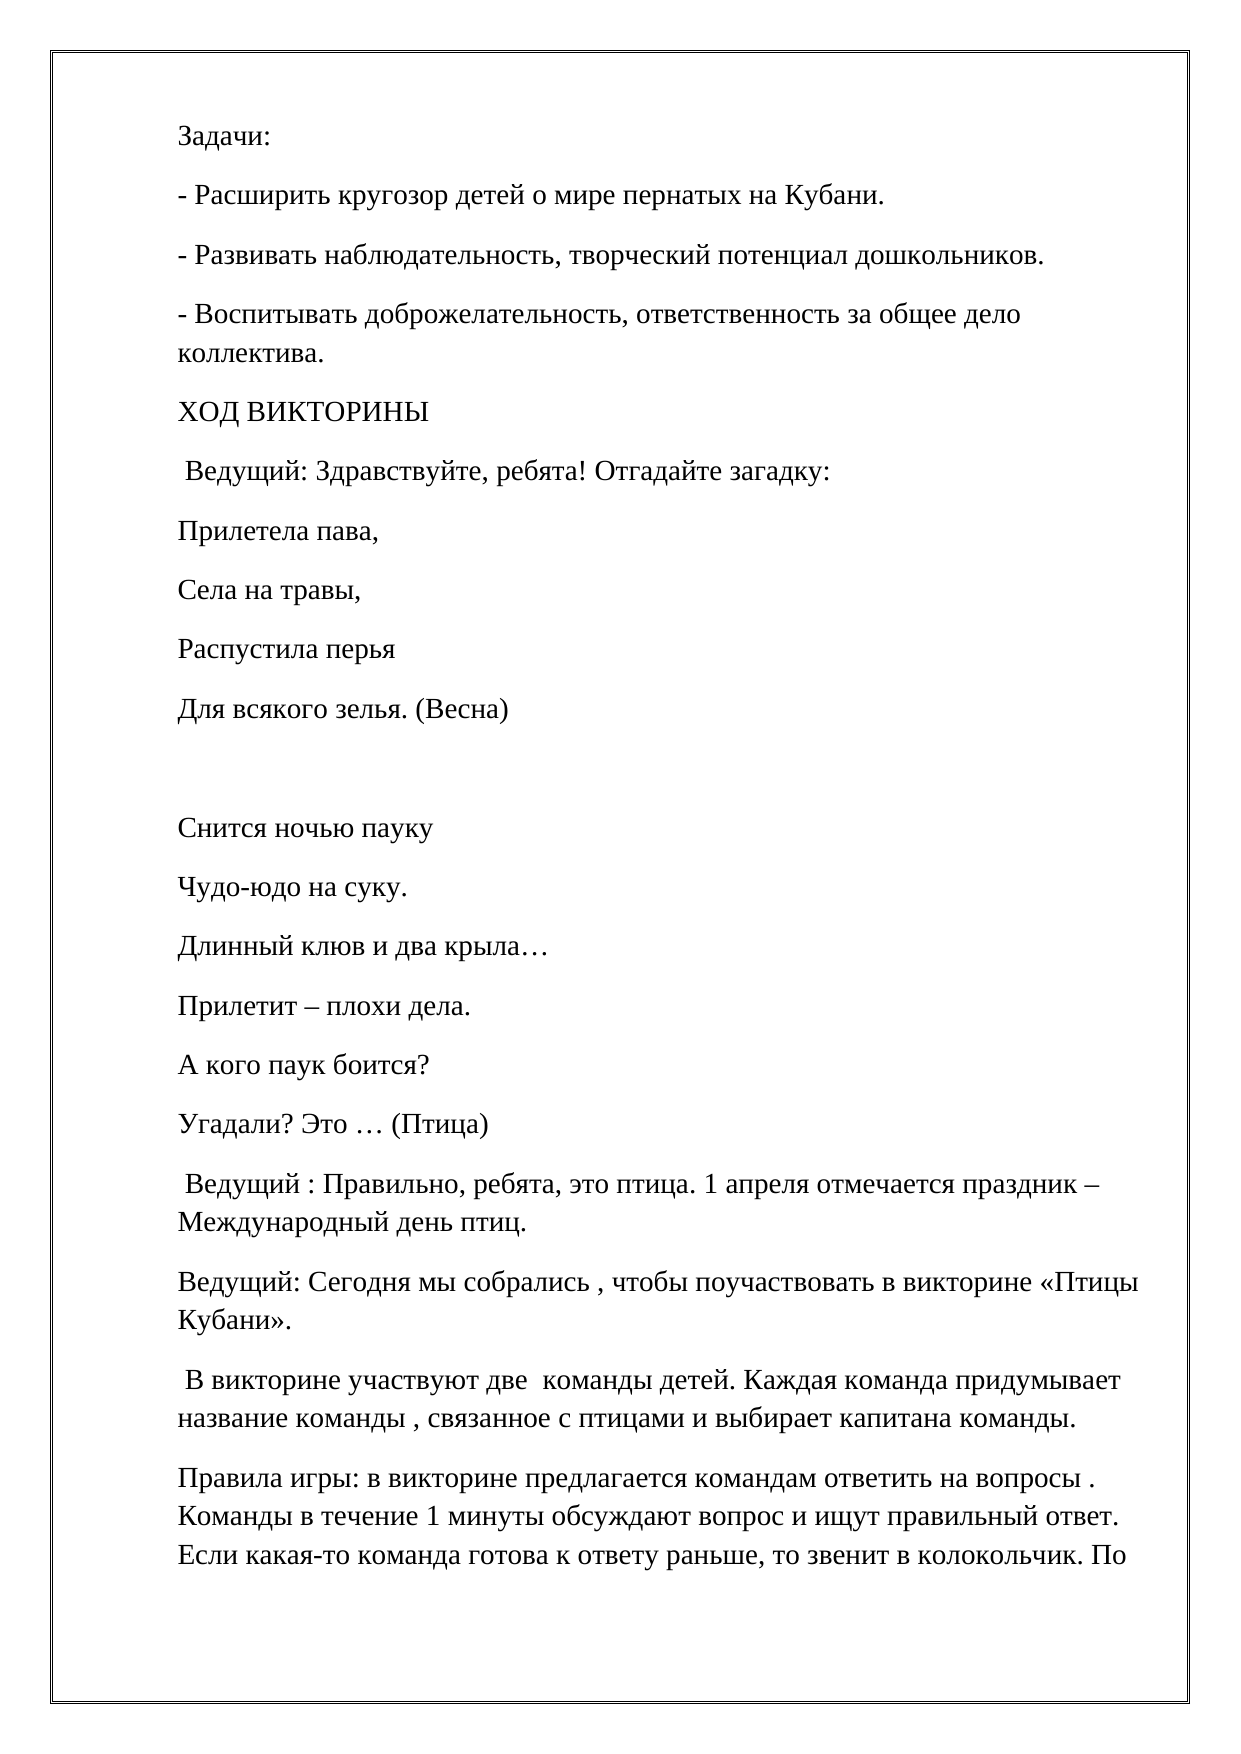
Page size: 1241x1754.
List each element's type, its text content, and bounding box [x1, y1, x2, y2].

text Чудо-юдо на суку. [177, 869, 1152, 903]
text - Расширить кругозор детей о мире пернатых на Кубани. [177, 177, 1152, 211]
text Задачи: [177, 118, 1152, 152]
text А кого паук боится? [177, 1047, 1152, 1081]
text Прилетит – плохи дела. [177, 988, 1152, 1021]
text Для всякого зелья. (Весна) [177, 691, 1152, 724]
text - Развивать наблюдательность, творческий потенциал дошкольников. [177, 237, 1152, 270]
text Ведущий : Правильно, ребята, это птица. 1 апреля отмечается праздник – Международный день птиц. [177, 1166, 1152, 1238]
text - Воспитывать доброжелательность, ответственность за общее дело коллектива. [177, 296, 1152, 368]
text Ведущий: Сегодня мы собрались , чтобы поучаствовать в викторине «Птицы Кубани». [177, 1264, 1152, 1336]
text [177, 1460, 1152, 1570]
text Снится ночью пауку [177, 810, 1152, 843]
text Длинный клюв и два крыла… [177, 928, 1152, 962]
text Ведущий: Здравствуйте, ребята! Отгадайте загадку: [177, 453, 1152, 487]
text Прилетела пава, [177, 513, 1152, 546]
text Угадали? Это … (Птица) [177, 1107, 1152, 1140]
text Распустила перья [177, 632, 1152, 665]
text Села на травы, [177, 572, 1152, 606]
text ХОД ВИКТОРИНЫ [177, 394, 1152, 428]
text В викторине участвуют две команды детей. Каждая команда придумывает название команды , связанное с птицами и выбирает капитана команды. [177, 1362, 1152, 1434]
